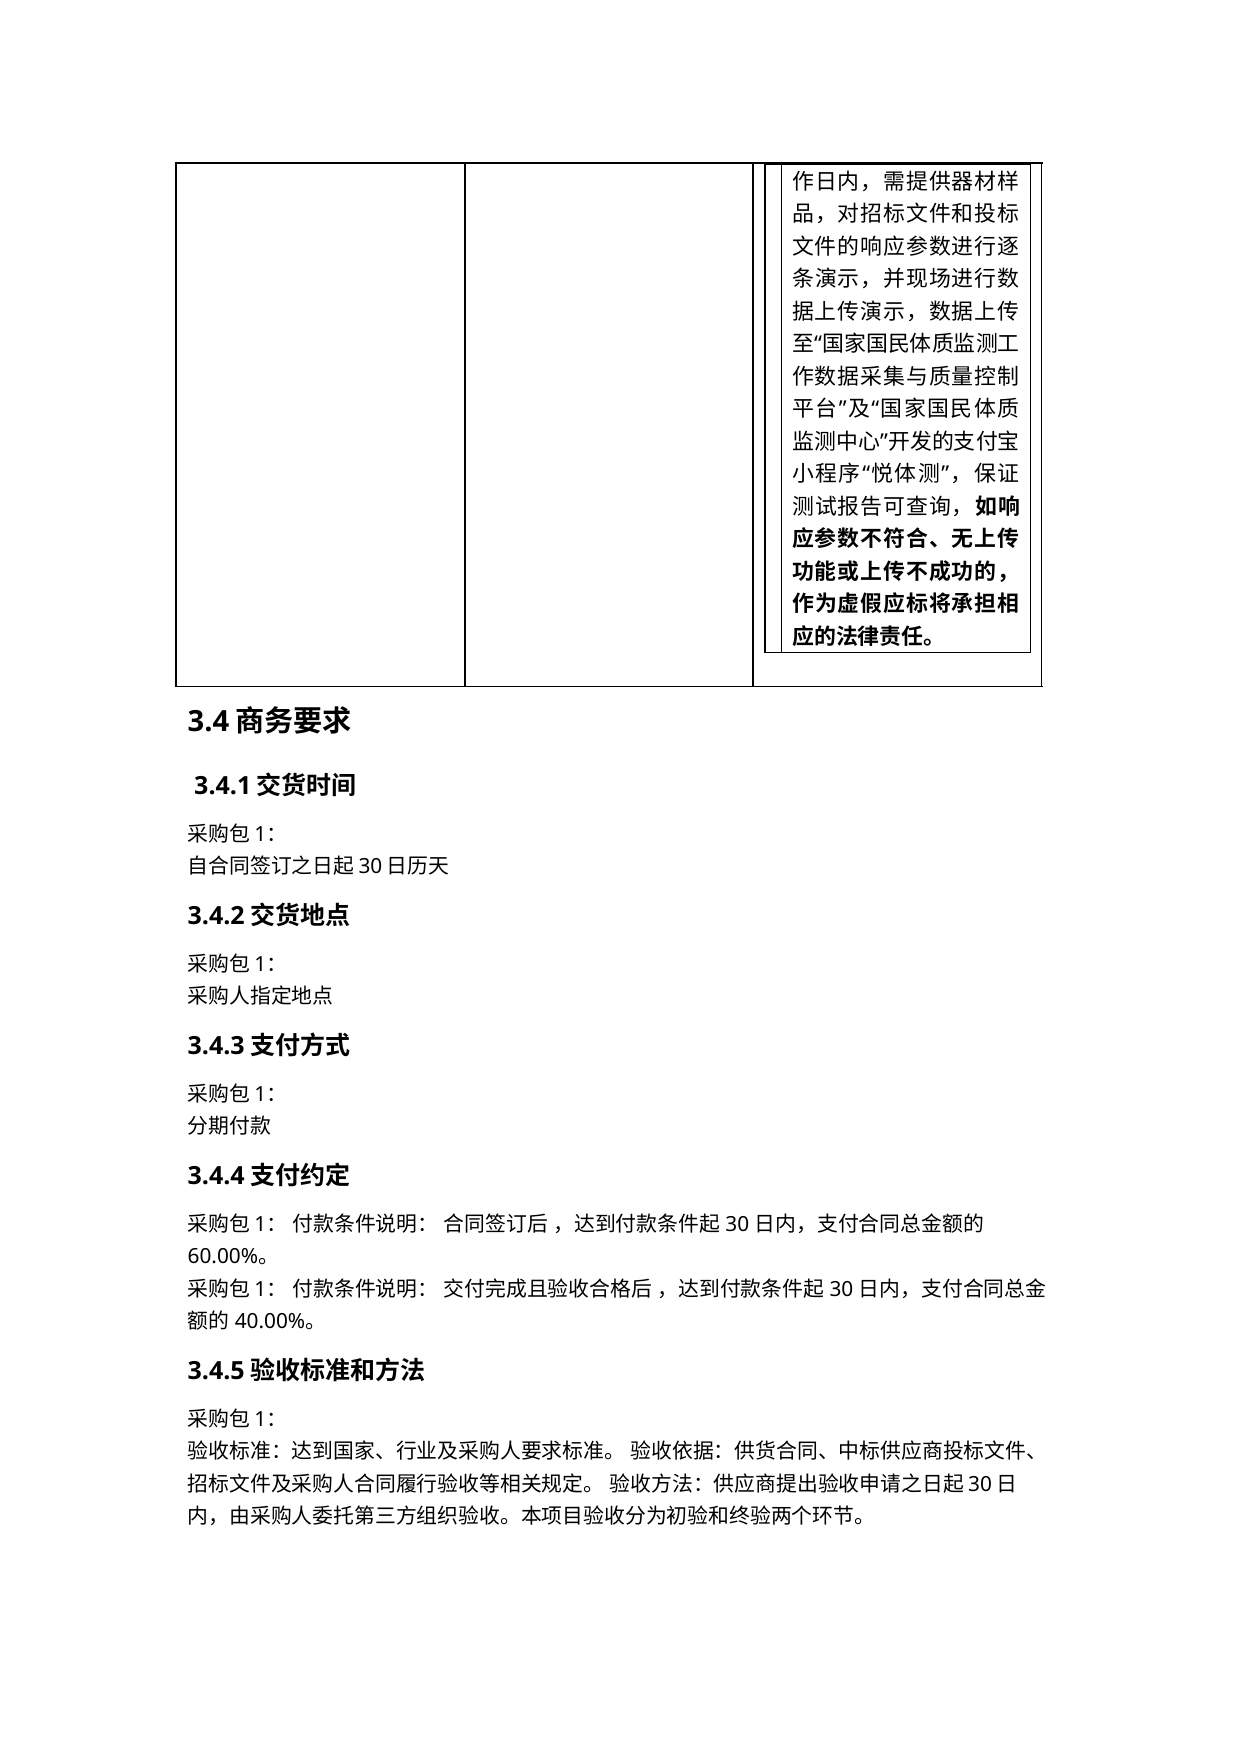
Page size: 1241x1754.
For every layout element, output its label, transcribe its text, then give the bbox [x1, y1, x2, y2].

text 采购人指定地点 [187, 980, 1053, 1012]
text 3.4.3支付方式 [187, 1012, 1053, 1077]
text 分期付款 [187, 1110, 1053, 1142]
text 采购包1： [187, 1402, 1053, 1435]
text 3.4.2交货地点 [187, 882, 1053, 947]
text 3.4.4支付约定 [187, 1142, 1053, 1207]
text 采购包1： 付款条件说明： 合同签订后 ，达到付款条件起 30 日内，支付合同总金额的 60.00%。 [187, 1207, 1053, 1272]
text 自合同签订之日起30日历天 [187, 850, 1053, 882]
text 3.4.1交货时间 [187, 752, 1053, 817]
text 采购包1： [187, 1077, 1053, 1110]
text 采购包1： [187, 947, 1053, 980]
text 验收标准：达到国家、行业及采购人要求标准。 验收依据：供货合同、中标供应商投标文件、招标文件及采购人合同履行验收等相关规定。 验收方法：供应商提出验收申请之日起30日内，由采购人委托第三方组织验收。本项目验收分为初验和终验两个环节。 [187, 1435, 1053, 1532]
table_cell [466, 164, 752, 686]
table_cell 1 [177, 164, 464, 686]
text 采购包1： [187, 817, 1053, 850]
text 3.4.5验收标准和方法 [187, 1337, 1053, 1402]
text 采购包1： 付款条件说明： 交付完成且验收合格后 ，达到付款条件起 30 日内，支付合同总金额的 40.00%。 [187, 1272, 1053, 1337]
text 3.4商务要求 [187, 687, 1053, 752]
